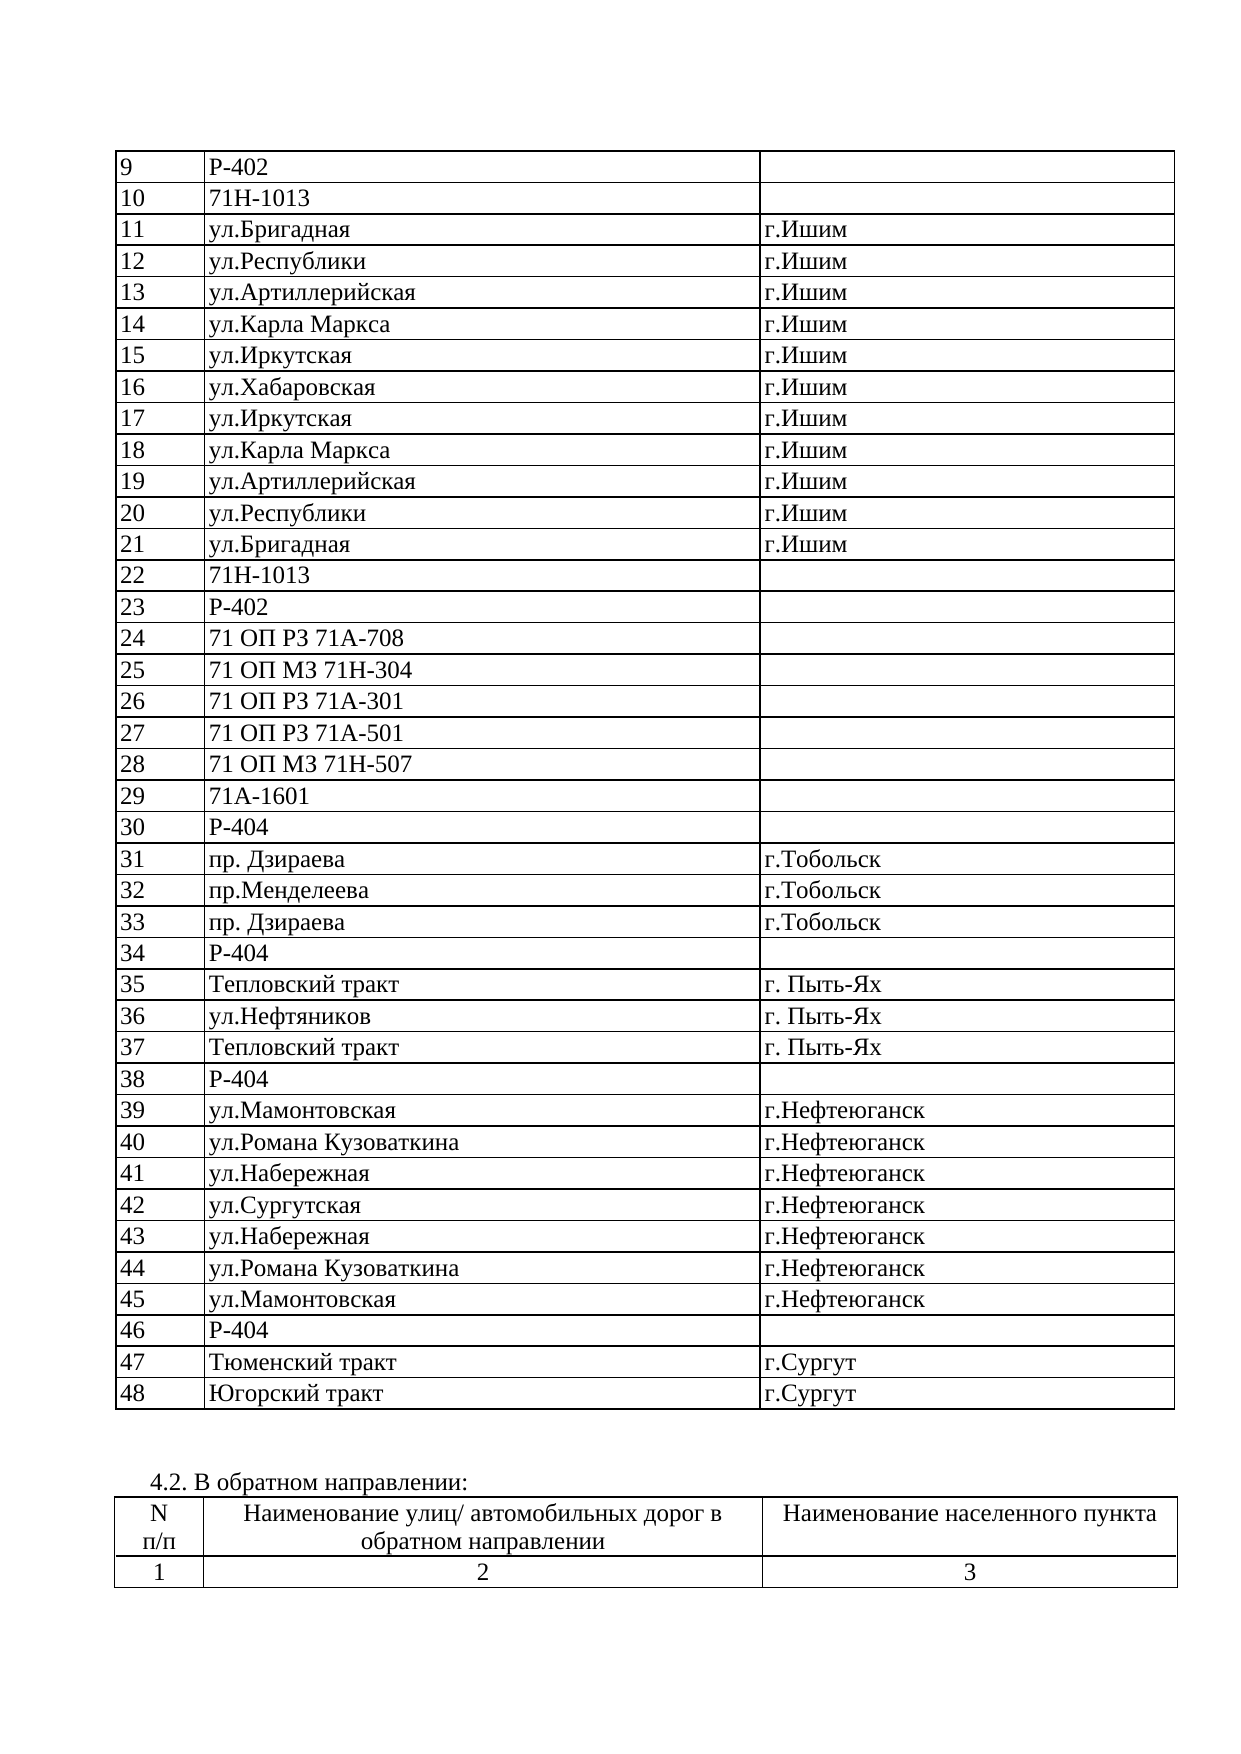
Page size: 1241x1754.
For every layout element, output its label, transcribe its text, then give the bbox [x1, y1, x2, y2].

table_cell ул.Мамонтовская [205, 1095, 759, 1125]
table_cell г.Ишим [761, 498, 1174, 527]
table_cell 27 [117, 718, 204, 748]
table_cell 37 [117, 1032, 204, 1062]
table_cell [761, 183, 1174, 213]
table_header N п/п [115, 1498, 203, 1555]
table_cell г.Ишим [761, 372, 1174, 402]
table_cell 17 [117, 403, 204, 433]
table_cell г.Ишим [761, 215, 1174, 244]
table_cell 3 [763, 1555, 1177, 1587]
table_cell г.Нефтеюганск [761, 1284, 1174, 1314]
table_cell [761, 561, 1174, 590]
table_cell 22 [117, 561, 204, 590]
table_cell [761, 781, 1174, 811]
table_cell [761, 152, 1174, 181]
table_cell 30 [117, 812, 204, 842]
table_cell г.Нефтеюганск [761, 1221, 1174, 1251]
table_cell ул.Мамонтовская [205, 1284, 759, 1314]
table_cell 29 [117, 781, 204, 811]
table_cell г. Пыть-Ях [761, 1001, 1174, 1031]
table_cell ул.Романа Кузоваткина [205, 1253, 759, 1282]
table_cell [761, 749, 1174, 779]
table_cell 42 [117, 1190, 204, 1219]
table_cell г.Ишим [761, 277, 1174, 307]
table_cell 71 ОП РЗ 71А-501 [205, 718, 759, 748]
table_cell ул.Набережная [205, 1158, 759, 1188]
table_cell 46 [117, 1316, 204, 1345]
table_cell [761, 1064, 1174, 1094]
table_cell ул.Хабаровская [205, 372, 759, 402]
table_cell г.Нефтеюганск [761, 1190, 1174, 1219]
table_cell г.Тобольск [761, 844, 1174, 873]
table_cell 18 [117, 435, 204, 464]
table_cell ул.Республики [205, 246, 759, 276]
table_cell 15 [117, 340, 204, 370]
table_cell 71А-1601 [205, 781, 759, 811]
table_cell ул.Набережная [205, 1221, 759, 1251]
table_cell ул.Сургутская [205, 1190, 759, 1219]
table_cell 41 [117, 1158, 204, 1188]
table_cell г.Сургут [761, 1378, 1174, 1408]
table_cell пр.Менделеева [205, 875, 759, 905]
table_cell Тепловский тракт [205, 970, 759, 999]
table_cell 36 [117, 1001, 204, 1031]
table_cell 9 [117, 152, 204, 181]
table_cell 43 [117, 1221, 204, 1251]
table_cell Тюменский тракт [205, 1347, 759, 1377]
table_cell 2 [204, 1557, 762, 1587]
text 4.2. В обратном направлении: [150, 1467, 1090, 1496]
table_cell 71 ОП МЗ 71Н-304 [205, 655, 759, 685]
table_cell ул.Артиллерийская [205, 277, 759, 307]
table_cell Р-404 [205, 1064, 759, 1094]
table_cell г. Пыть-Ях [761, 1032, 1174, 1062]
table_cell 32 [117, 875, 204, 905]
table_cell 45 [117, 1284, 204, 1314]
table_cell [761, 1316, 1174, 1345]
table_cell 1 [115, 1556, 203, 1587]
table_cell г.Ишим [761, 435, 1174, 464]
table_cell [761, 812, 1174, 842]
table_cell ул.Иркутская [205, 340, 759, 370]
table_cell [761, 686, 1174, 716]
table_cell 48 [117, 1378, 204, 1408]
table_header Наименование улиц/ автомобильных дорог в обратном направлении [204, 1498, 762, 1555]
table_cell г.Нефтеюганск [761, 1158, 1174, 1188]
table_cell 13 [117, 277, 204, 307]
table_cell 21 [117, 529, 204, 559]
table_cell ул.Романа Кузоваткина [205, 1127, 759, 1157]
table_cell Р-404 [205, 938, 759, 968]
table_cell г.Ишим [761, 529, 1174, 559]
table_cell г.Ишим [761, 340, 1174, 370]
table_cell ул.Карла Маркса [205, 309, 759, 339]
table_cell 33 [117, 907, 204, 936]
table_cell 24 [117, 623, 204, 653]
table_cell г.Тобольск [761, 875, 1174, 905]
table_cell г.Сургут [761, 1347, 1174, 1377]
table_cell г.Ишим [761, 246, 1174, 276]
table_cell 19 [117, 466, 204, 496]
table_cell 23 [117, 592, 204, 622]
table_cell ул.Бригадная [205, 215, 759, 244]
table_cell пр. Дзираева [205, 844, 759, 873]
table_cell г. Пыть-Ях [761, 970, 1174, 999]
table_cell 71 ОП МЗ 71Н-507 [205, 749, 759, 779]
table_cell ул.Нефтяников [205, 1001, 759, 1031]
table_cell 39 [117, 1095, 204, 1125]
table_cell [761, 718, 1174, 748]
table_cell 44 [117, 1253, 204, 1282]
table_cell 34 [117, 938, 204, 968]
table_cell ул.Артиллерийская [205, 466, 759, 496]
table_cell 71 ОП РЗ 71А-708 [205, 623, 759, 653]
table_cell г.Нефтеюганск [761, 1127, 1174, 1157]
table_cell Р-402 [205, 592, 759, 622]
table_cell г.Тобольск [761, 907, 1174, 936]
table_cell 47 [117, 1347, 204, 1377]
table_cell 28 [117, 749, 204, 779]
table_cell 38 [117, 1064, 204, 1094]
table_cell 20 [117, 498, 204, 527]
table_cell 31 [117, 844, 204, 873]
table_cell пр. Дзираева [205, 907, 759, 936]
table_cell 10 [117, 183, 204, 213]
table_cell г.Ишим [761, 403, 1174, 433]
table_cell г.Нефтеюганск [761, 1095, 1174, 1125]
table_cell [761, 623, 1174, 653]
table_cell г.Ишим [761, 309, 1174, 339]
table_cell 35 [117, 970, 204, 999]
table_cell 71Н-1013 [205, 561, 759, 590]
table_cell Тепловский тракт [205, 1032, 759, 1062]
table_cell ул.Бригадная [205, 529, 759, 559]
table_cell г.Ишим [761, 466, 1174, 496]
table_header Наименование населенного пункта [763, 1498, 1177, 1555]
table_cell Югорский тракт [205, 1378, 759, 1408]
table_cell г.Нефтеюганск [761, 1253, 1174, 1282]
table_cell Р-404 [205, 1316, 759, 1345]
table_cell Р-402 [205, 152, 759, 181]
table_cell 25 [117, 655, 204, 685]
table_cell 14 [117, 309, 204, 339]
table_cell 16 [117, 372, 204, 402]
table_cell 26 [117, 686, 204, 716]
table_cell [761, 938, 1174, 968]
table_cell 12 [117, 246, 204, 276]
table_cell 40 [117, 1127, 204, 1157]
table_cell ул.Иркутская [205, 403, 759, 433]
table_cell ул.Карла Маркса [205, 435, 759, 464]
table_cell 71Н-1013 [205, 183, 759, 213]
table_cell [761, 592, 1174, 622]
table_cell Р-404 [205, 812, 759, 842]
table_cell ул.Республики [205, 498, 759, 527]
table_cell [761, 655, 1174, 685]
table_cell 71 ОП РЗ 71А-301 [205, 686, 759, 716]
table_cell 11 [117, 215, 204, 244]
